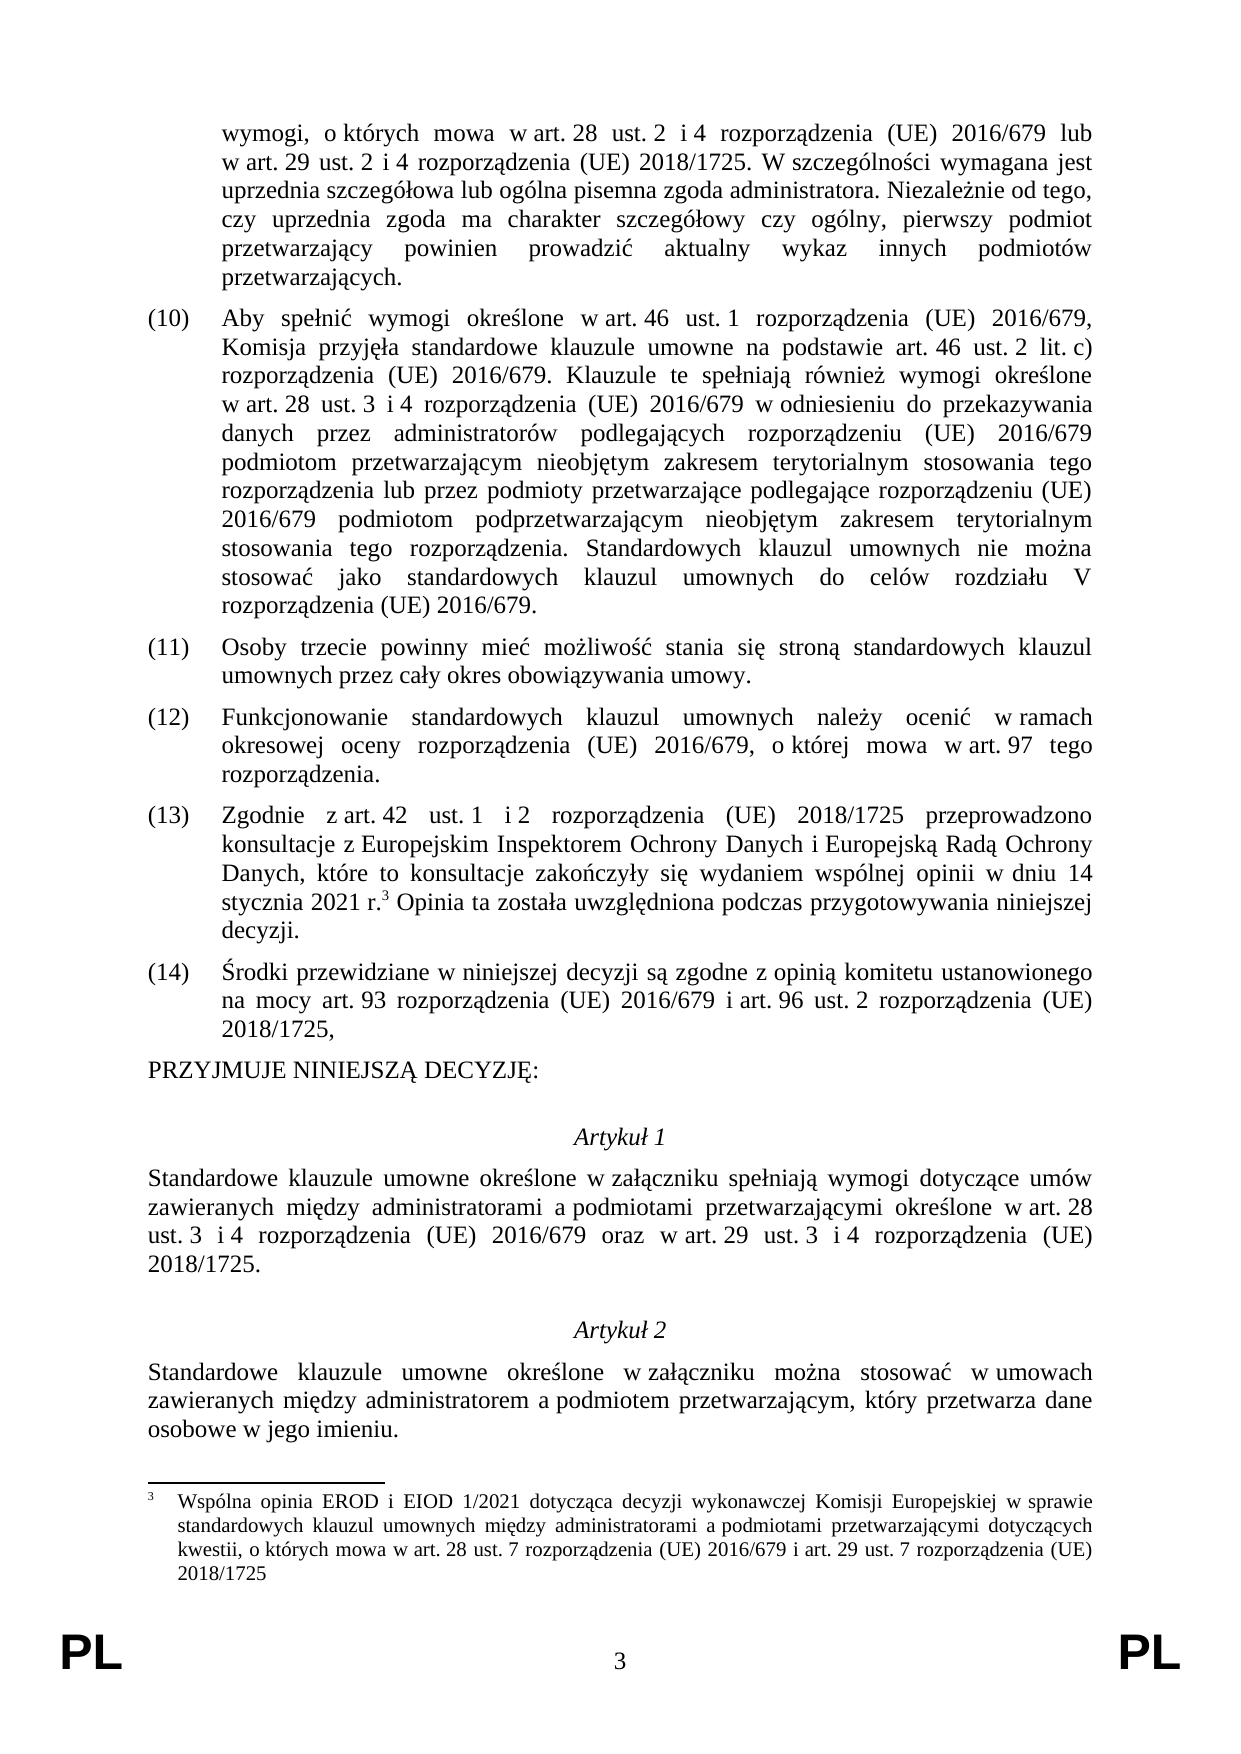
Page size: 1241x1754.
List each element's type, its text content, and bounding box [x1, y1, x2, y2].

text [148, 118, 1093, 291]
text Aby spełnić wymogi określone w art. 46 ust. 1 rozporządzenia (UE) 2016/679, Komisja przyjęła standardowe klauzule umowne na podstawie art. 46 ust. 2 lit. c) rozporządzenia (UE) 2016/679. Klauzule te spełniają również wymogi określone w art. 28 ust. 3 i 4 rozporządzenia (UE) 2016/679 w odniesieniu do przekazywania danych przez administratorów podlegających rozporządzeniu (UE) 2016/679 podmiotom przetwarzającym nieobjętym zakresem terytorialnym stosowania tego rozporządzenia lub przez podmioty przetwarzające podlegające rozporządzeniu (UE) 2016/679 podmiotom podprzetwarzającym nieobjętym zakresem terytorialnym stosowania tego rozporządzenia. Standardowych klauzul umownych nie można stosować jako standardowych klauzul umownych do celów rozdziału V rozporządzenia (UE) 2016/679. [148, 303, 1093, 619]
text Funkcjonowanie standardowych klauzul umownych należy ocenić w ramach okresowej oceny rozporządzenia (UE) 2016/679, o której mowa w art. 97 tego rozporządzenia. [148, 702, 1093, 788]
text Środki przewidziane w niniejszej decyzji są zgodne z opinią komitetu ustanowionego na mocy art. 93 rozporządzenia (UE) 2016/679 i art. 96 ust. 2 rozporządzenia (UE) 2018/1725, [148, 957, 1093, 1043]
text Artykuł 2 [148, 1316, 1093, 1344]
text Standardowe klauzule umowne określone w załączniku można stosować w umowach zawieranych między administratorem a podmiotem przetwarzającym, który przetwarza dane osobowe w jego imieniu. [148, 1357, 1093, 1443]
text Zgodnie z art. 42 ust. 1 i 2 rozporządzenia (UE) 2018/1725 przeprowadzono konsultacje z Europejskim Inspektorem Ochrony Danych i Europejską Radą Ochrony Danych, które to konsultacje zakończyły się wydaniem wspólnej opinii w dniu 14 stycznia 2021 r. Opinia ta została uwzględniona podczas przygotowywania niniejszej decyzji. [148, 801, 1093, 944]
text Artykuł 1 [148, 1122, 1093, 1151]
text Osoby trzecie powinny mieć możliwość stania się stroną standardowych klauzul umownych przez cały okres obowiązywania umowy. [148, 632, 1093, 689]
text PRZYJMUJE NINIEJSZĄ DECYZJĘ: [148, 1056, 1093, 1084]
text Standardowe klauzule umowne określone w załączniku spełniają wymogi dotyczące umów zawieranych między administratorami a podmiotami przetwarzającymi określone w art. 28 ust. 3 i 4 rozporządzenia (UE) 2016/679 oraz w art. 29 ust. 3 i 4 rozporządzenia (UE) 2018/1725. [148, 1163, 1093, 1278]
